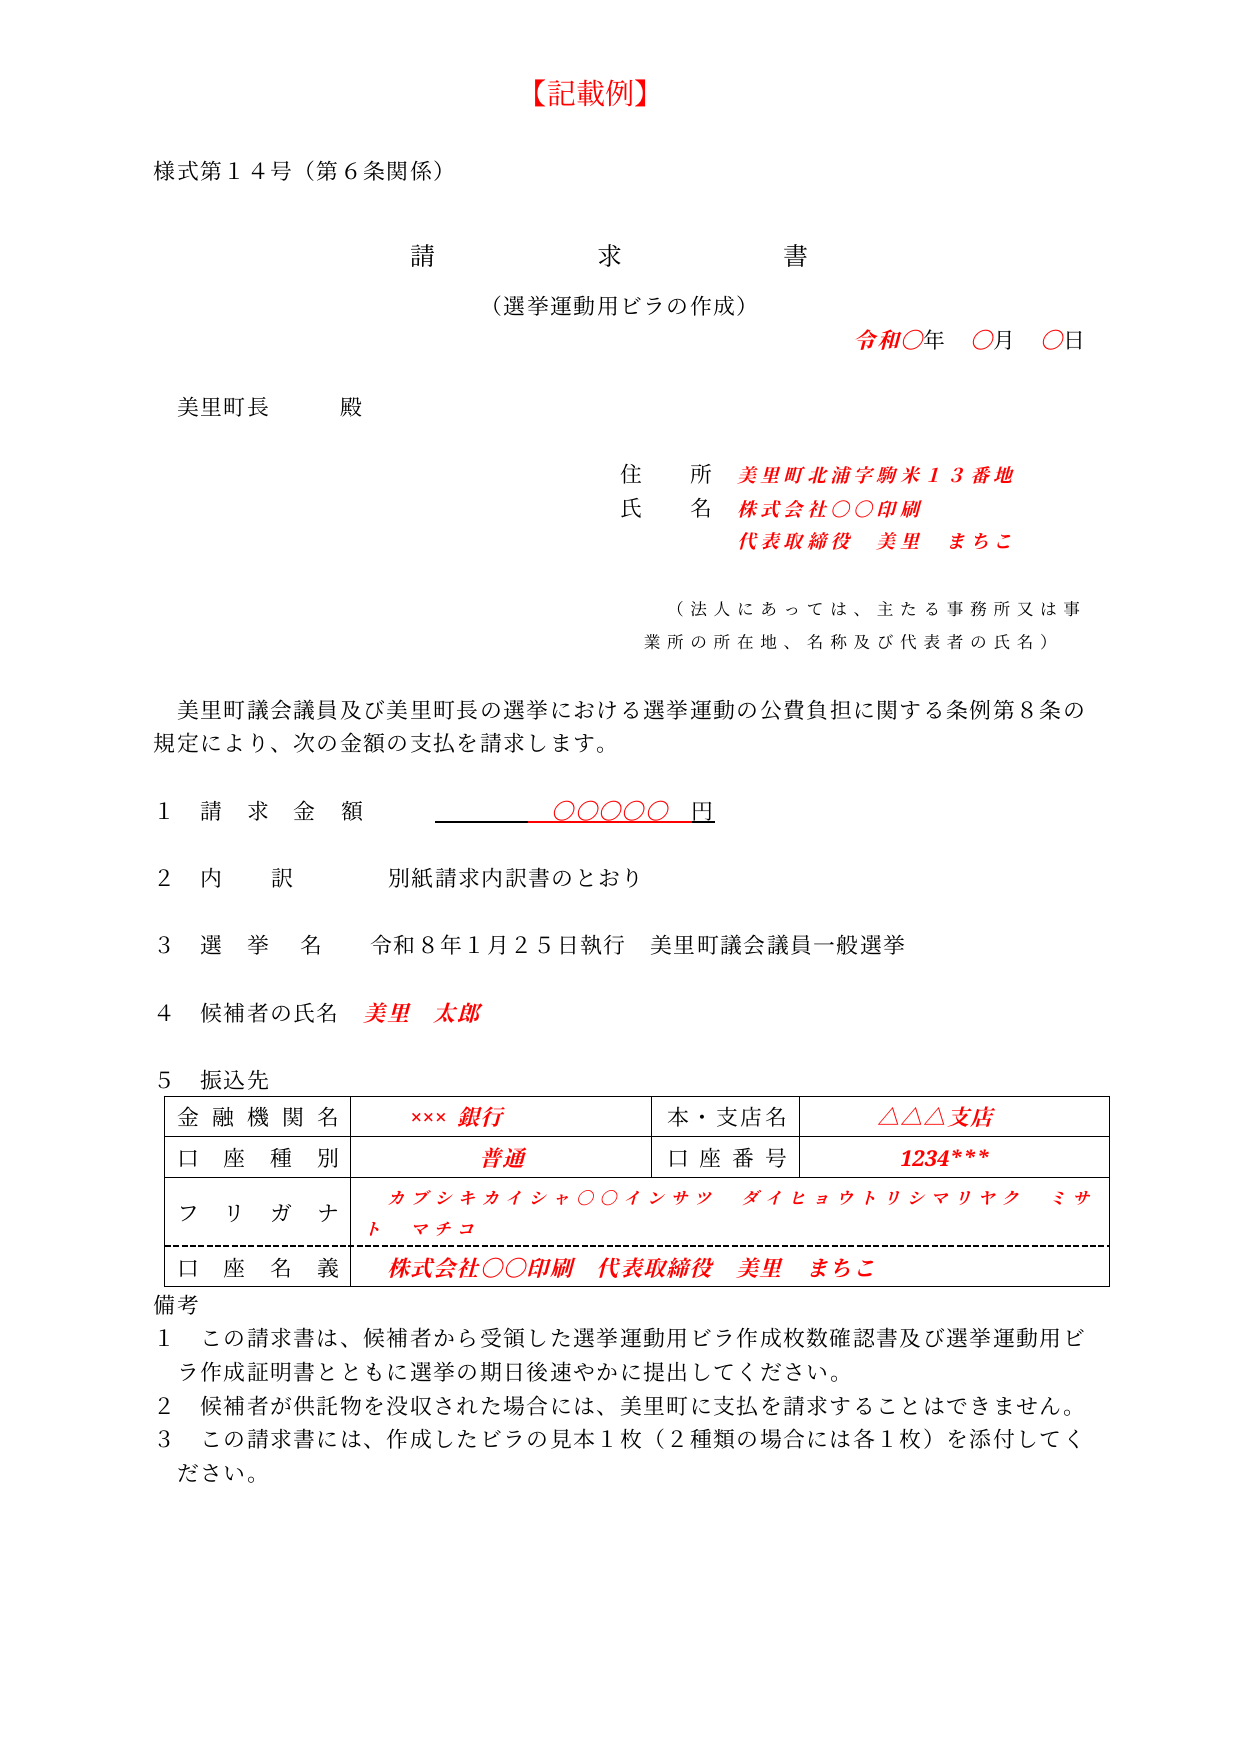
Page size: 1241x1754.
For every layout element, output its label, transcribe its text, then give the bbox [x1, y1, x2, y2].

text 請 求 書 [153, 221, 1087, 288]
text ４ 候補者の氏名 美里 太郎 [153, 995, 1087, 1028]
text 氏 名 株式会社〇〇印刷 [153, 490, 1087, 524]
table_cell フリガナ [165, 1178, 350, 1245]
table_header ×××銀行 [351, 1097, 651, 1136]
text 住 所 美里町北浦字駒米１３番地 [153, 456, 1087, 490]
text （法人にあっては、主たる事務所又は事業所の所在地、名称及び代表者の氏名） [620, 591, 1087, 658]
text ２ 候補者が供託物を没収された場合には、美里町に支払を請求することはできません。 [153, 1388, 1087, 1421]
text ３ この請求書には、作成したビラの見本１枚（２種類の場合には各１枚）を添付してください。 [153, 1421, 1087, 1489]
text ３ 選挙名 令和８年１月２５日執行 美里町議会議員一般選挙 [153, 927, 1087, 961]
table_cell 普通 [351, 1137, 651, 1177]
text １ 請求金額 〇〇〇〇〇 円 [153, 793, 1087, 826]
text 様式第１４号（第６条関係） [153, 153, 1087, 187]
text 美里町長 殿 [153, 389, 1087, 423]
table_header △△△支店 [800, 1097, 1109, 1136]
table_cell 株式会社〇〇印刷 代表取締役 美里 まちこ [351, 1245, 1109, 1286]
table_cell 口座番号 [652, 1137, 799, 1177]
text 令和〇年 〇月 〇日 [153, 322, 1087, 355]
table_cell 口座名義 [165, 1245, 350, 1286]
text （選挙運動用ビラの作成） [153, 288, 1087, 322]
text 美里町議会議員及び美里町長の選挙における選挙運動の公費負担に関する条例第８条の規定により、次の金額の支払を請求します。 [153, 692, 1087, 759]
text ２ 内訳 別紙請求内訳書のとおり [153, 860, 1087, 894]
table_cell カブシキカイシャ〇〇インサツ ダイヒョウトリシマリヤク ミサト マチコ [351, 1178, 1109, 1245]
table_header 金融機関名 [165, 1097, 350, 1136]
table_cell 口座種別 [165, 1137, 350, 1177]
text 代表取締役 美里 まちこ [153, 524, 1087, 557]
text 備考 [153, 1287, 1087, 1321]
text ５ 振込先 [153, 1062, 1087, 1096]
text １ この請求書は、候補者から受領した選挙運動用ビラ作成枚数確認書及び選挙運動用ビラ作成証明書とともに選挙の期日後速やかに提出してください。 [153, 1321, 1087, 1388]
table_header 本・支店名 [652, 1097, 799, 1136]
table_cell 1234*** [800, 1137, 1109, 1177]
